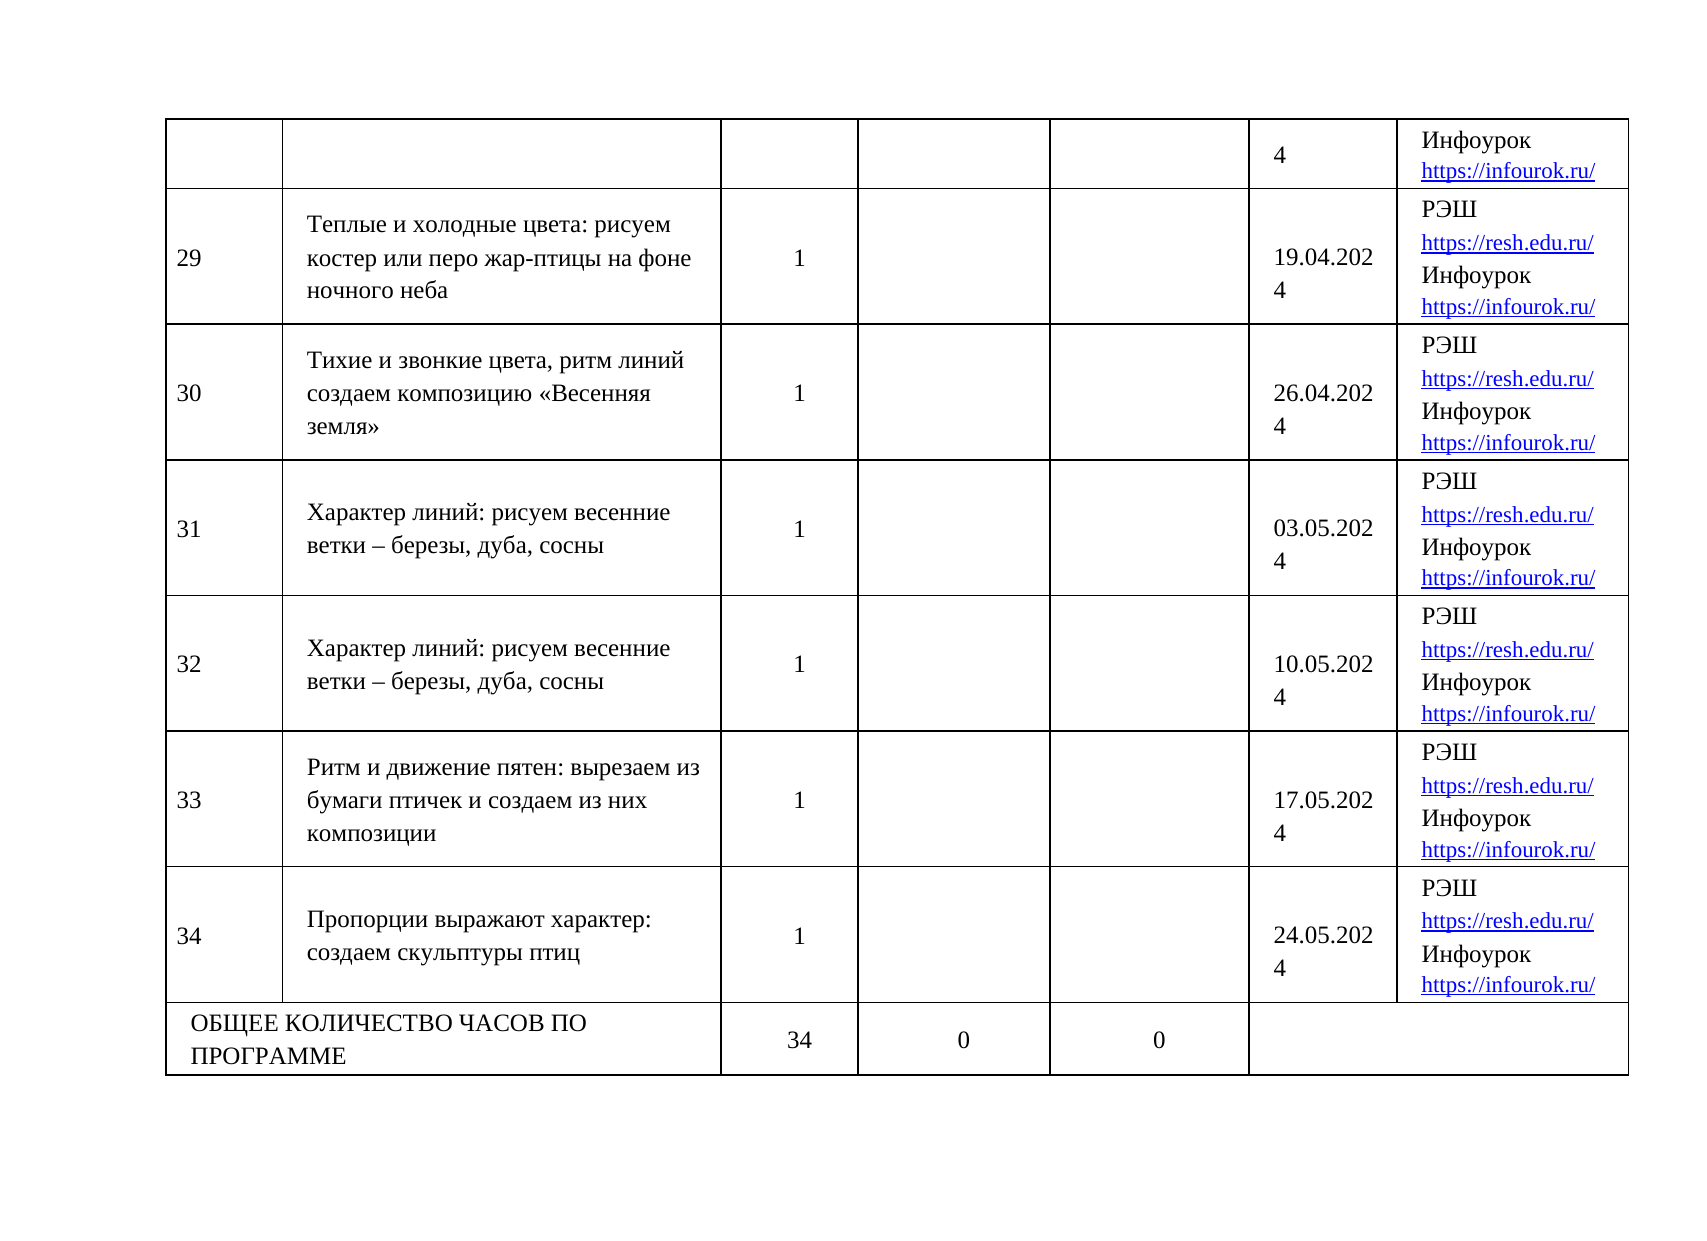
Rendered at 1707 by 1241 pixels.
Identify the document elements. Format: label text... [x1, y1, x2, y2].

table_cell Пропорции выражают характер: создаем скульптуры птиц [283, 867, 720, 1001]
table_cell РЭШ https://resh.edu.ru/ Инфоурок https://infourok.ru/ [1398, 732, 1628, 866]
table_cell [1398, 189, 1628, 323]
table_cell 1 [722, 325, 857, 459]
table_cell 32 [167, 596, 282, 730]
table_cell РЭШ https://resh.edu.ru/ Инфоурок https://infourok.ru/ [1398, 461, 1628, 594]
table_cell 30 [167, 325, 282, 459]
table_cell Теплые и холодные цвета: рисуем костер или перо жар-птицы на фоне ночного неба [283, 189, 720, 323]
table_cell 0 [859, 1003, 1049, 1074]
table_cell 10.05.2024 [1250, 596, 1396, 730]
table_cell 19.04.2024 [1250, 189, 1396, 323]
table_cell [1051, 120, 1248, 188]
table_cell [1051, 189, 1248, 323]
table_cell 1 [722, 461, 857, 594]
table_cell [1051, 325, 1248, 459]
table_cell РЭШ https://resh.edu.ru/ Инфоурок https://infourok.ru/ [1398, 867, 1628, 1001]
table_cell 34 [167, 867, 282, 1001]
table_cell [859, 120, 1049, 188]
table_cell РЭШ https://resh.edu.ru/ Инфоурок https://infourok.ru/ [1398, 325, 1628, 459]
table_cell [1051, 596, 1248, 730]
table_cell [1051, 461, 1248, 594]
table_cell 1 [722, 596, 857, 730]
table_cell 28 [167, 120, 282, 188]
table_cell 33 [167, 732, 282, 866]
table_cell 34 [722, 1003, 857, 1074]
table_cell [1398, 120, 1628, 188]
table_cell 0 [1051, 1003, 1248, 1074]
table_cell Тихие и звонкие цвета, ритм линий создаем композицию «Весенняя земля» [283, 325, 720, 459]
table_cell 31 [167, 461, 282, 594]
table_cell [859, 867, 1049, 1001]
table_cell 1 [722, 189, 857, 323]
table_cell ОБЩЕЕ КОЛИЧЕСТВО ЧАСОВ ПО ПРОГРАММЕ [167, 1003, 720, 1074]
table_cell [1250, 1003, 1628, 1074]
table_cell 03.05.2024 [1250, 461, 1396, 594]
table_cell [859, 732, 1049, 866]
table_cell РЭШ https://resh.edu.ru/ Инфоурок https://infourok.ru/ [1398, 596, 1628, 730]
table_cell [283, 120, 720, 188]
table_cell 1 [722, 732, 857, 866]
table_cell 26.04.2024 [1250, 325, 1396, 459]
table_cell 24.05.2024 [1250, 867, 1396, 1001]
table_cell [859, 461, 1049, 594]
table_cell [859, 189, 1049, 323]
table_cell Характер линий: рисуем весенние ветки – березы, дуба, сосны [283, 461, 720, 594]
table_cell 1 [722, 867, 857, 1001]
table_cell [1051, 867, 1248, 1001]
table_cell 12.04.2024 [1250, 120, 1396, 188]
table_cell [1051, 732, 1248, 866]
table_cell 1 [722, 120, 857, 188]
table_cell 29 [167, 189, 282, 323]
table_cell [859, 325, 1049, 459]
table_cell Характер линий: рисуем весенние ветки – березы, дуба, сосны [283, 596, 720, 730]
table_cell 17.05.2024 [1250, 732, 1396, 866]
table_cell [859, 596, 1049, 730]
table_cell Ритм и движение пятен: вырезаем из бумаги птичек и создаем из них композиции [283, 732, 720, 866]
